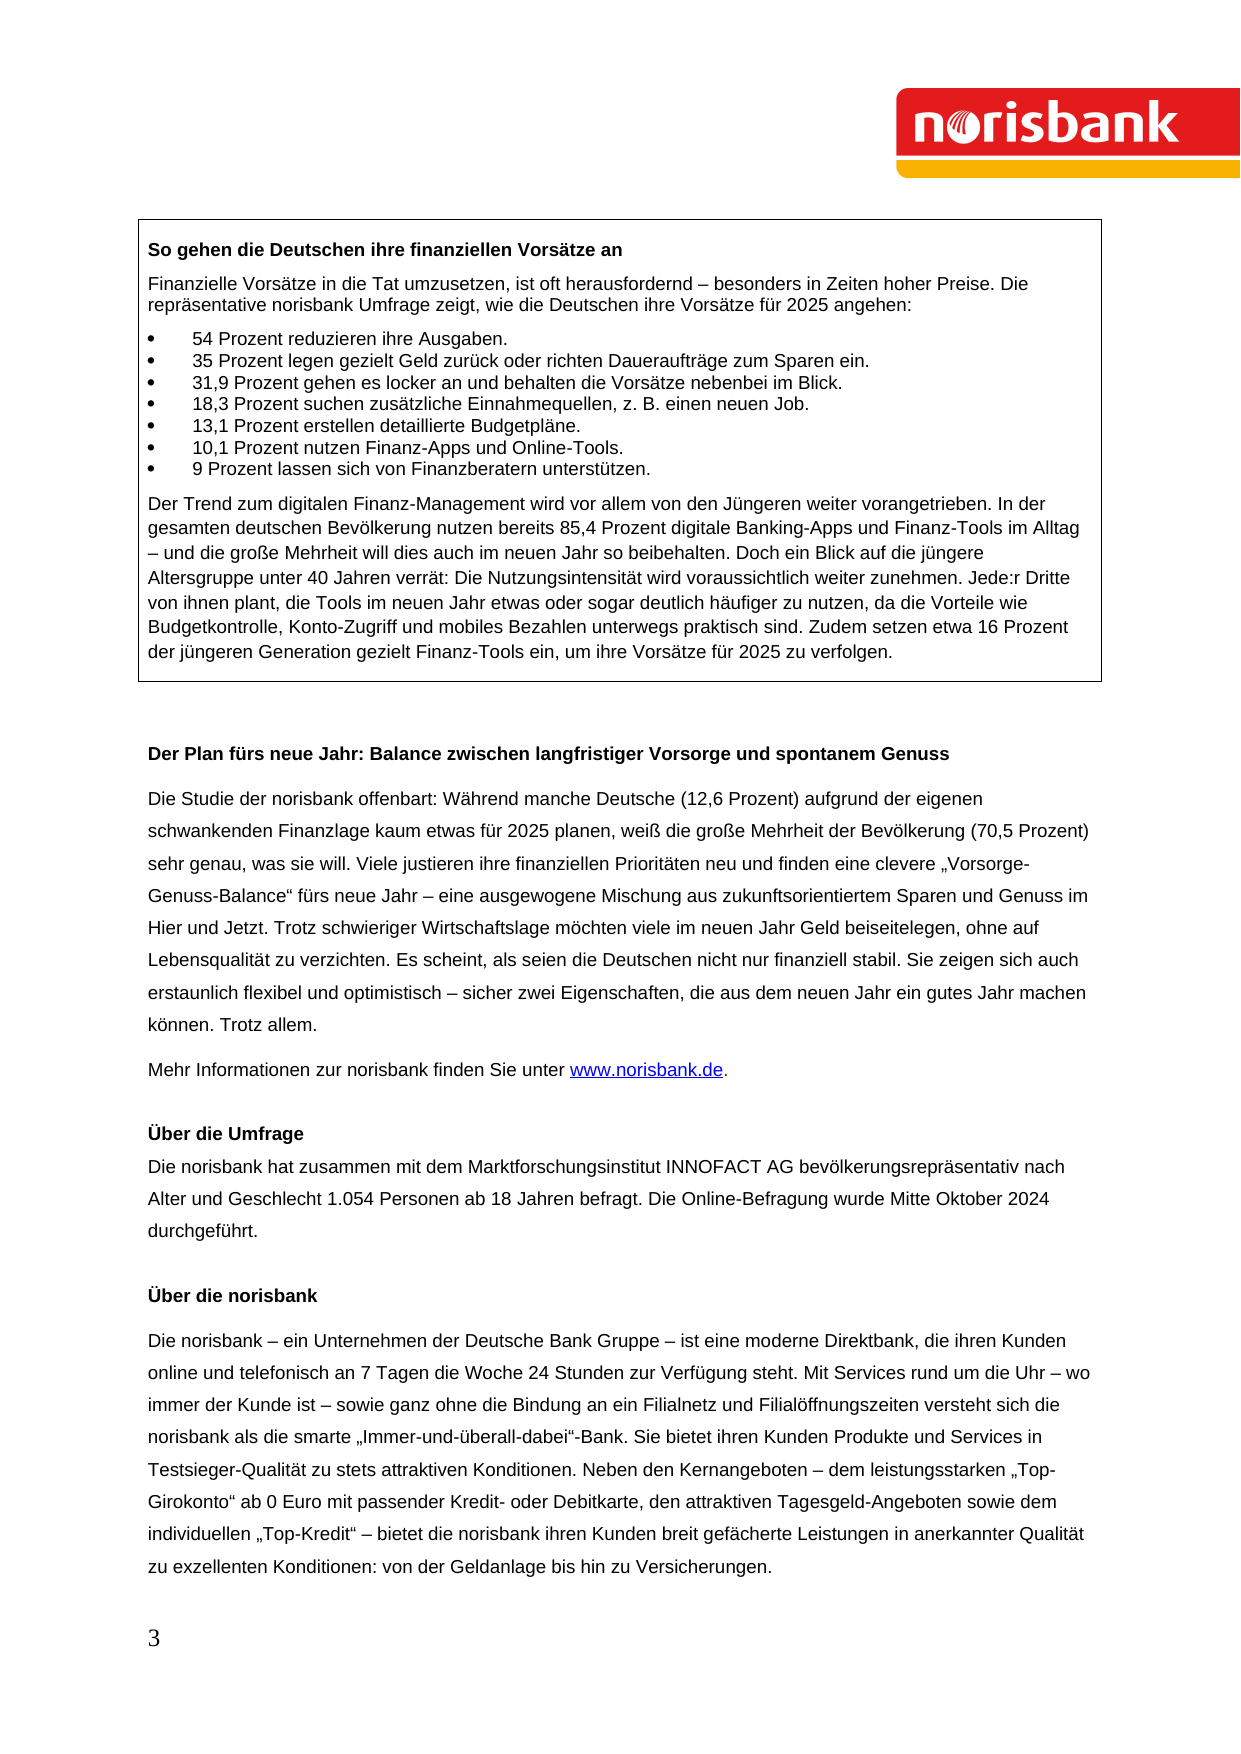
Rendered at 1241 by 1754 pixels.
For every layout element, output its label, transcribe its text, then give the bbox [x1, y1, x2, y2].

text Der Plan fürs neue Jahr: Balance zwischen langfristiger Vorsorge und spontanem Genuss [148, 743, 1093, 764]
text Mehr Informationen zur norisbank finden Sie unter www.norisbank.de. [148, 1059, 1093, 1080]
subtitle 18,3 Prozent suchen zusätzliche Einnahmequellen, z. B. einen neuen Job. [148, 393, 1093, 415]
text Die norisbank – ein Unternehmen der Deutsche Bank Gruppe – ist eine moderne Direktbank, die ihren Kunden online und telefonisch an 7 Tagen die Woche 24 Stunden zur Verfügung steht. Mit Services rund um die Uhr – wo immer der Kunde ist – sowie ganz ohne die Bindung an ein Filialnetz und Filialöffnungszeiten versteht sich die norisbank als die smarte „Immer-und-überall-dabei“-Bank. Sie bietet ihren Kunden Produkte und Services in Testsieger-Qualität zu stets attraktiven Konditionen. Neben den Kernangeboten – dem leistungsstarken „Top-Girokonto“ ab 0 Euro mit passender Kredit- oder Debitkarte, den attraktiven Tagesgeld-Angeboten sowie dem individuellen „Top-Kredit“ – bietet die norisbank ihren Kunden breit gefächerte Leistungen in anerkannter Qualität zu exzellenten Konditionen: von der Geldanlage bis hin zu Versicherungen. [148, 1329, 1093, 1577]
subtitle 10,1 Prozent nutzen Finanz-Apps und Online-Tools. [148, 437, 1093, 458]
subtitle So gehen die Deutschen ihre finanziellen Vorsätze an [139, 220, 1101, 253]
subtitle Finanzielle Vorsätze in die Tat umzusetzen, ist oft herausfordernd – besonders in Zeiten hoher Preise. Die repräsentative norisbank Umfrage zeigt, wie die Deutschen ihre Vorsätze für 2025 angehen: [139, 253, 1101, 308]
text Die Studie der norisbank offenbart: Während manche Deutsche (12,6 Prozent) aufgrund der eigenen schwankenden Finanzlage kaum etwas für 2025 planen, weiß die große Mehrheit der Bevölkerung (70,5 Prozent) sehr genau, was sie will. Viele justieren ihre finanziellen Prioritäten neu und finden eine clevere „Vorsorge-Genuss-Balance“ fürs neue Jahr – eine ausgewogene Mischung aus zukunftsorientiertem Sparen und Genuss im Hier und Jetzt. Trotz schwieriger Wirtschaftslage möchten viele im neuen Jahr Geld beiseitelegen, ohne auf Lebensqualität zu verzichten. Es scheint, als seien die Deutschen nicht nur finanziell stabil. Sie zeigen sich auch erstaunlich flexibel und optimistisch – sicher zwei Eigenschaften, die aus dem neuen Jahr ein gutes Jahr machen können. Trotz allem. [148, 788, 1093, 1035]
subtitle 54 Prozent reduzieren ihre Ausgaben. [139, 308, 1101, 350]
subtitle 9 Prozent lassen sich von Finanzberatern unterstützen. [148, 458, 1093, 473]
subtitle Der Trend zum digitalen Finanz-Management wird vor allem von den Jüngeren weiter vorangetrieben. In der gesamten deutschen Bevölkerung nutzen bereits 85,4 Prozent digitale Banking-Apps und Finanz-Tools im Alltag – und die große Mehrheit will dies auch im neuen Jahr so beibehalten. Doch ein Blick auf die jüngere Altersgruppe unter 40 Jahren verrät: Die Nutzungsintensität wird voraussichtlich weiter zunehmen. Jede:r Dritte von ihnen plant, die Tools im neuen Jahr etwas oder sogar deutlich häufiger zu nutzen, da die Vorteile wie Budgetkontrolle, Konto-Zugriff und mobiles Bezahlen unterwegs praktisch sind. Zudem setzen etwa 16 Prozent der jüngeren Generation gezielt Finanz-Tools ein, um ihre Vorsätze für 2025 zu verfolgen. [139, 473, 1101, 681]
subtitle 13,1 Prozent erstellen detaillierte Budgetpläne. [148, 415, 1093, 437]
text Über die norisbank [148, 1285, 1093, 1306]
subtitle 31,9 Prozent gehen es locker an und behalten die Vorsätze nebenbei im Blick. [148, 372, 1093, 393]
text Über die Umfrage [148, 1123, 1093, 1145]
picture [875, 0, 1240, 203]
subtitle 35 Prozent legen gezielt Geld zurück oder richten Daueraufträge zum Sparen ein. [148, 350, 1093, 372]
text Die norisbank hat zusammen mit dem Marktforschungsinstitut INNOFACT AG bevölkerungsrepräsentativ nach Alter und Geschlecht 1.054 Personen ab 18 Jahren befragt. Die Online-Befragung wurde Mitte Oktober 2024 durchgeführt. [148, 1156, 1093, 1242]
